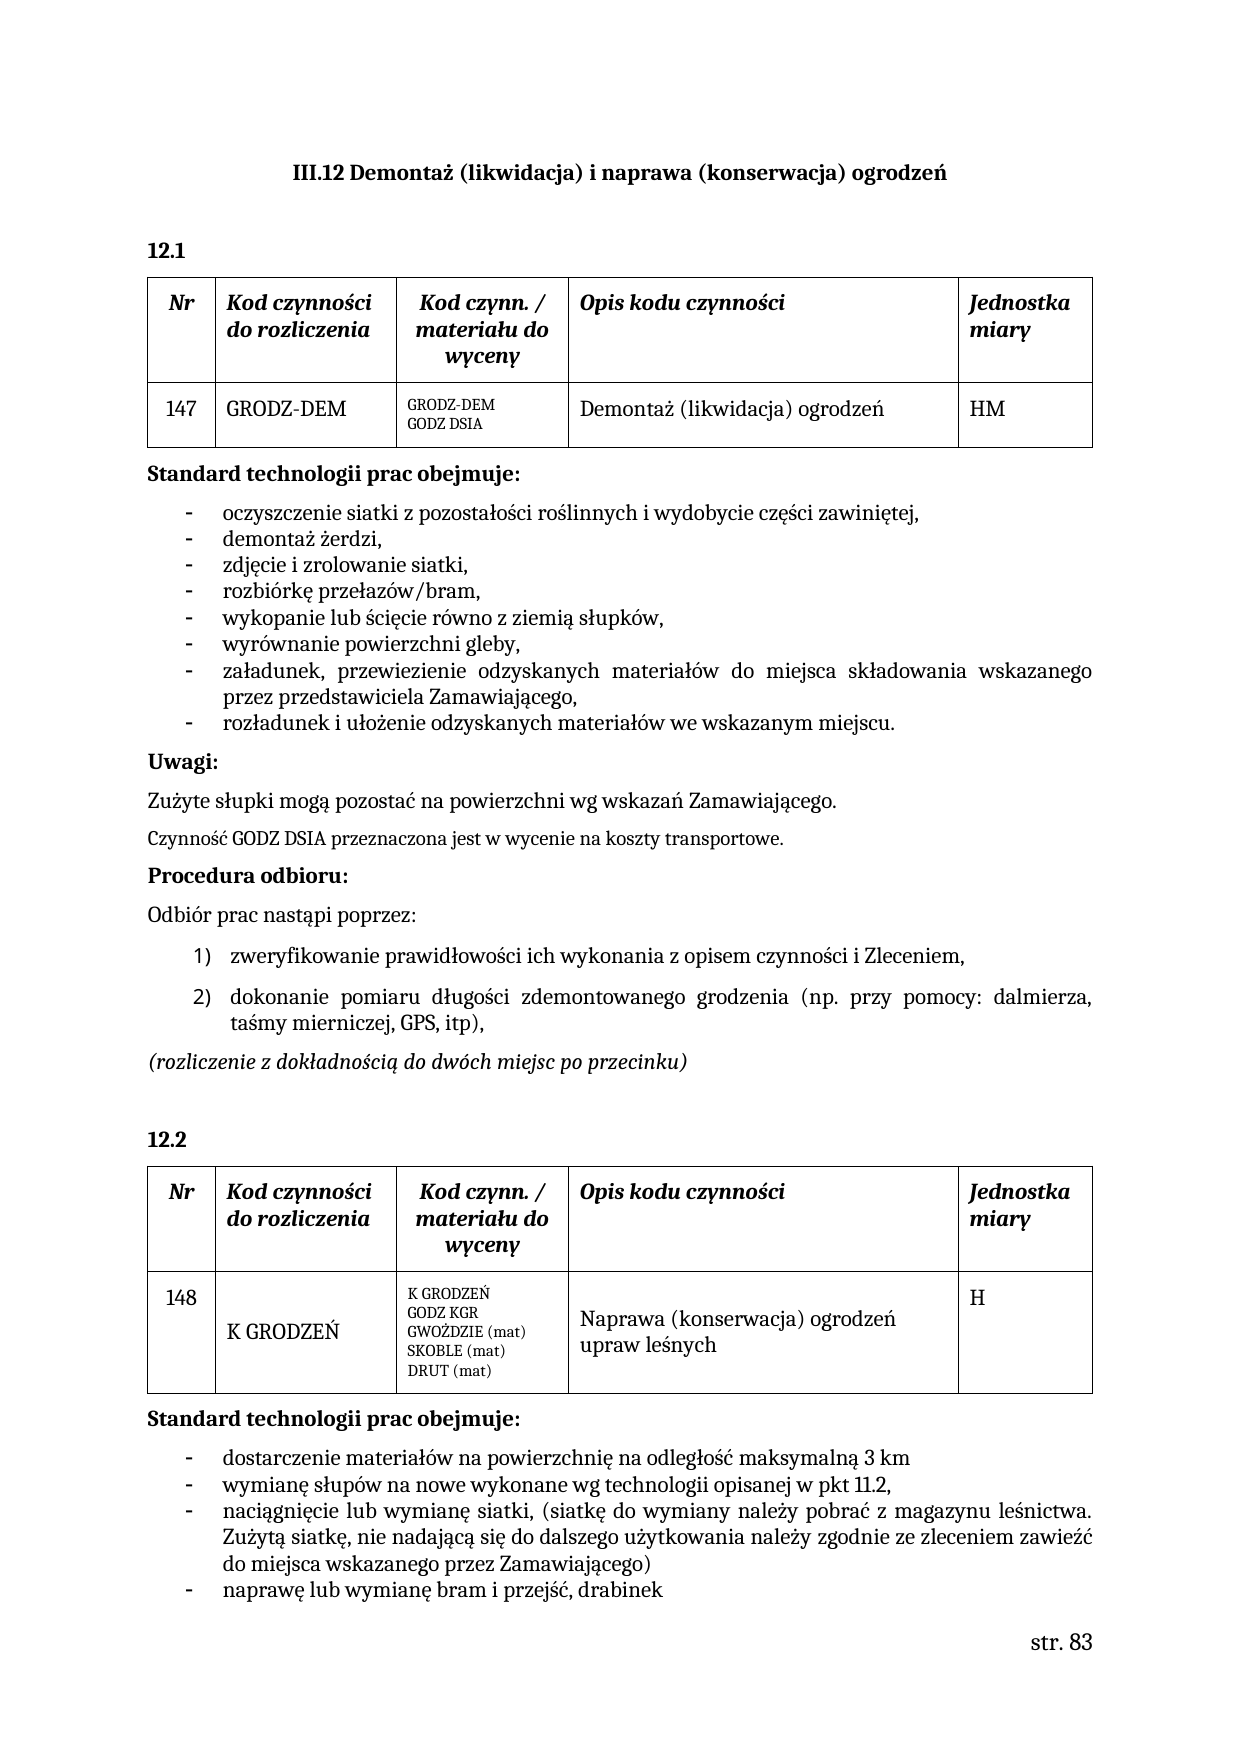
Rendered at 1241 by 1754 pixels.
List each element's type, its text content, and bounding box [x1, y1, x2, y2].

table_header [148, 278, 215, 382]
list zweryfikowanie prawidłowości ich wykonania z opisem czynności i Zleceniem, [193, 941, 1093, 969]
text (rozliczenie z dokładnością do dwóch miejsc po przecinku) [148, 1049, 1093, 1075]
list załadunek, przewiezienie odzyskanych materiałów do miejsca składowania wskazanego przez przedstawiciela Zamawiającego, [185, 657, 1093, 710]
list wymianę słupów na nowe wykonane wg technologii opisanej w pkt 11.2, [185, 1471, 1093, 1498]
text 12.2 [148, 1127, 1093, 1153]
text 12.1 [148, 238, 1093, 264]
list rozbiórkę przełazów/bram, [185, 578, 1093, 605]
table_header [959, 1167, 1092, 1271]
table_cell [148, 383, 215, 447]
list zdjęcie i zrolowanie siatki, [185, 552, 1093, 578]
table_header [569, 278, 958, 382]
text Uwagi: [148, 749, 1093, 775]
list naprawę lub wymianę bram i przejść, drabinek [185, 1577, 1093, 1603]
text III.12 Demontaż (likwidacja) i naprawa (konserwacja) ogrodzeń [148, 160, 1093, 186]
text Zużyte słupki mogą pozostać na powierzchni wg wskazań Zamawiającego. [148, 788, 1093, 814]
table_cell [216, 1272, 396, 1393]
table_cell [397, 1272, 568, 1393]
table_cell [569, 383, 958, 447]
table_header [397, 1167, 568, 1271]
text Czynność GODZ DSIA przeznaczona jest w wycenie na koszty transportowe. [148, 827, 1093, 851]
list dostarczenie materiałów na powierzchnię na odległość maksymalną 3 km [185, 1445, 1093, 1471]
text Standard technologii prac obejmuje: [148, 460, 1093, 487]
text Standard technologii prac obejmuje: [148, 1406, 1093, 1432]
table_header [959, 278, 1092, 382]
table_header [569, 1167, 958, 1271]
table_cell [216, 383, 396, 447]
text Odbiór prac nastąpi poprzez: [148, 902, 1093, 928]
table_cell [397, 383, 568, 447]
list naciągnięcie lub wymianę siatki, (siatkę do wymiany należy pobrać z magazynu leśnictwa. Zużytą siatkę, nie nadającą się do dalszego użytkowania należy zgodnie ze zleceniem zawieźć do miejsca wskazanego przez Zamawiającego) [185, 1498, 1093, 1577]
list wykopanie lub ścięcie równo z ziemią słupków, [185, 605, 1093, 631]
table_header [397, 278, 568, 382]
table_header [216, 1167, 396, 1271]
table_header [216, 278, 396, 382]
list rozładunek i ułożenie odzyskanych materiałów we wskazanym miejscu. [185, 710, 1093, 736]
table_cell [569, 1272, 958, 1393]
list dokonanie pomiaru długości zdemontowanego grodzenia (np. przy pomocy: dalmierza, taśmy mierniczej, GPS, itp), [193, 982, 1093, 1037]
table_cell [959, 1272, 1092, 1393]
list oczyszczenie siatki z pozostałości roślinnych i wydobycie części zawiniętej, [185, 499, 1093, 526]
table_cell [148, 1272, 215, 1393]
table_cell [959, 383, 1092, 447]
text Procedura odbioru: [148, 863, 1093, 889]
list demontaż żerdzi, [185, 526, 1093, 552]
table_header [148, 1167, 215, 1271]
list wyrównanie powierzchni gleby, [185, 631, 1093, 657]
